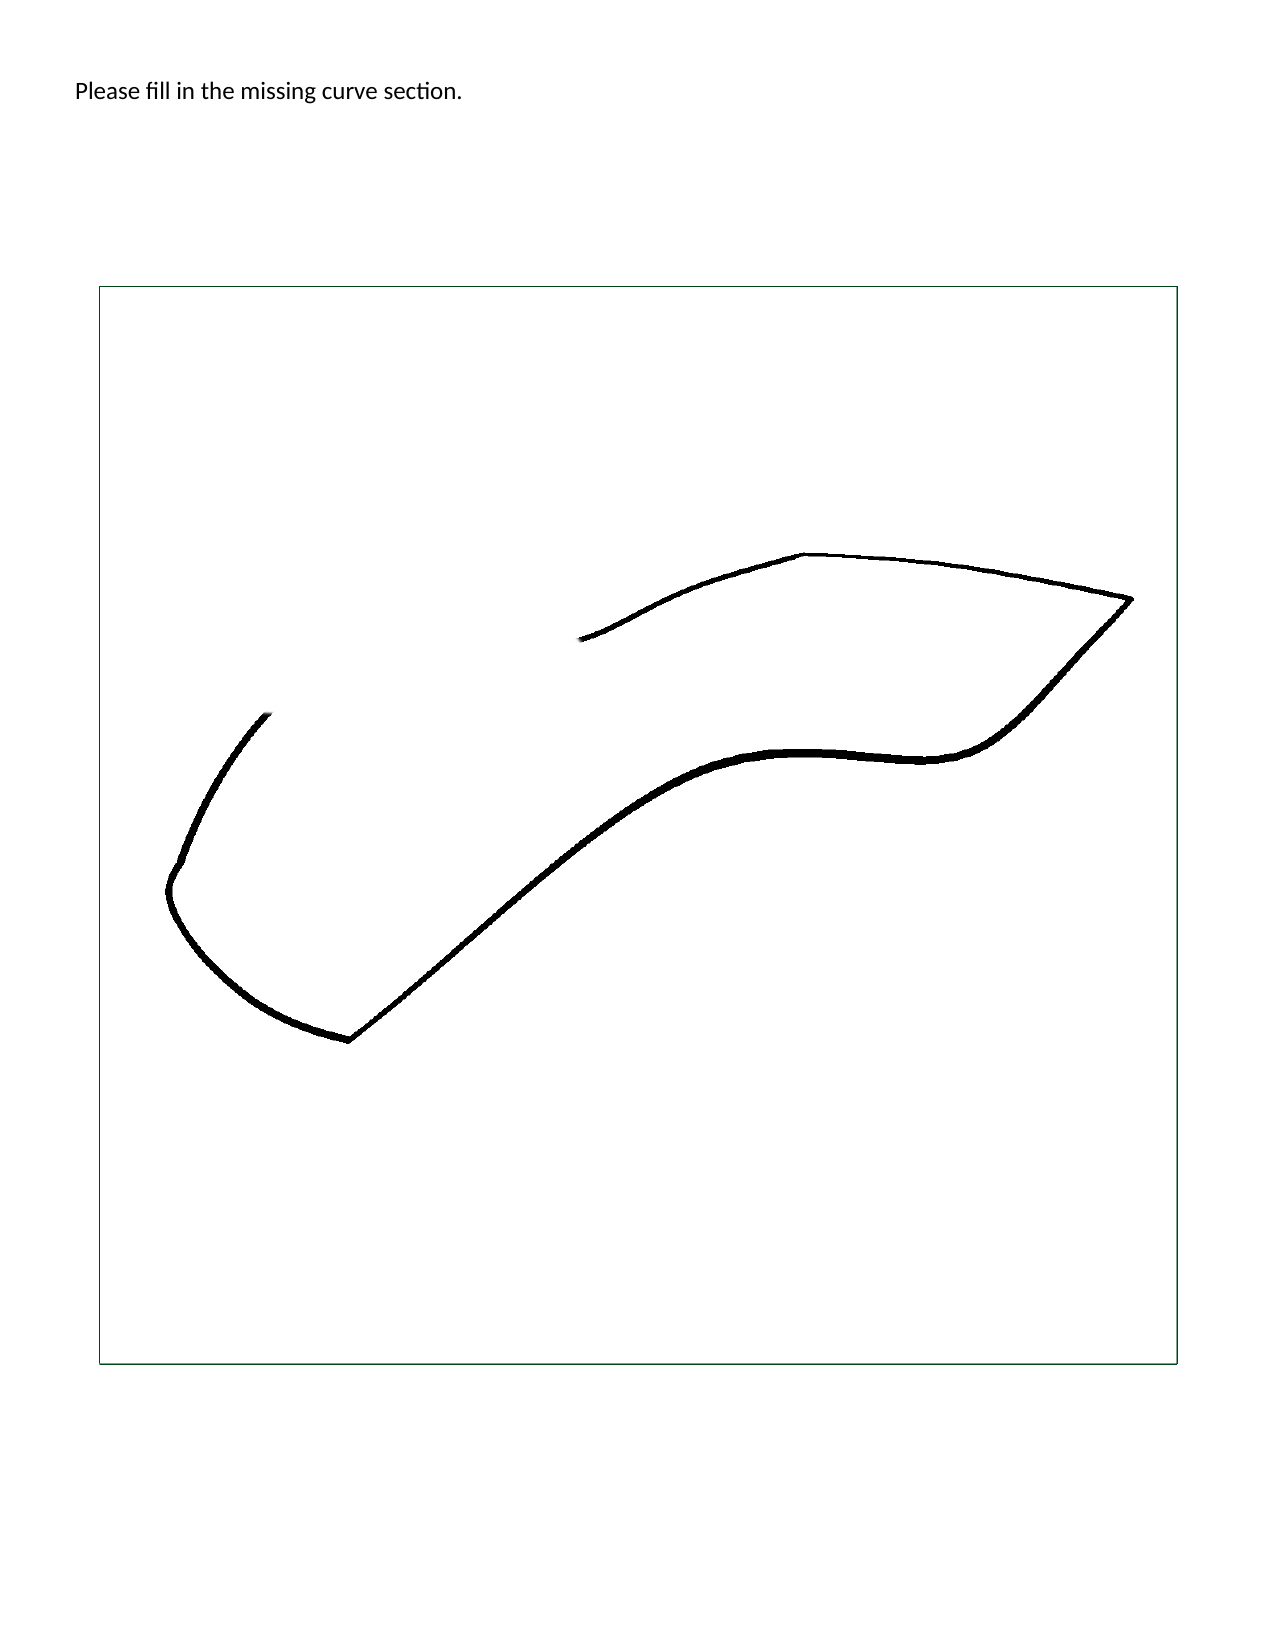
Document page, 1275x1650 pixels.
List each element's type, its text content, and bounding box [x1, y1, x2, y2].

text Please fill in the missing curve section. [75, 75, 1200, 106]
picture [91, 278, 1184, 1372]
